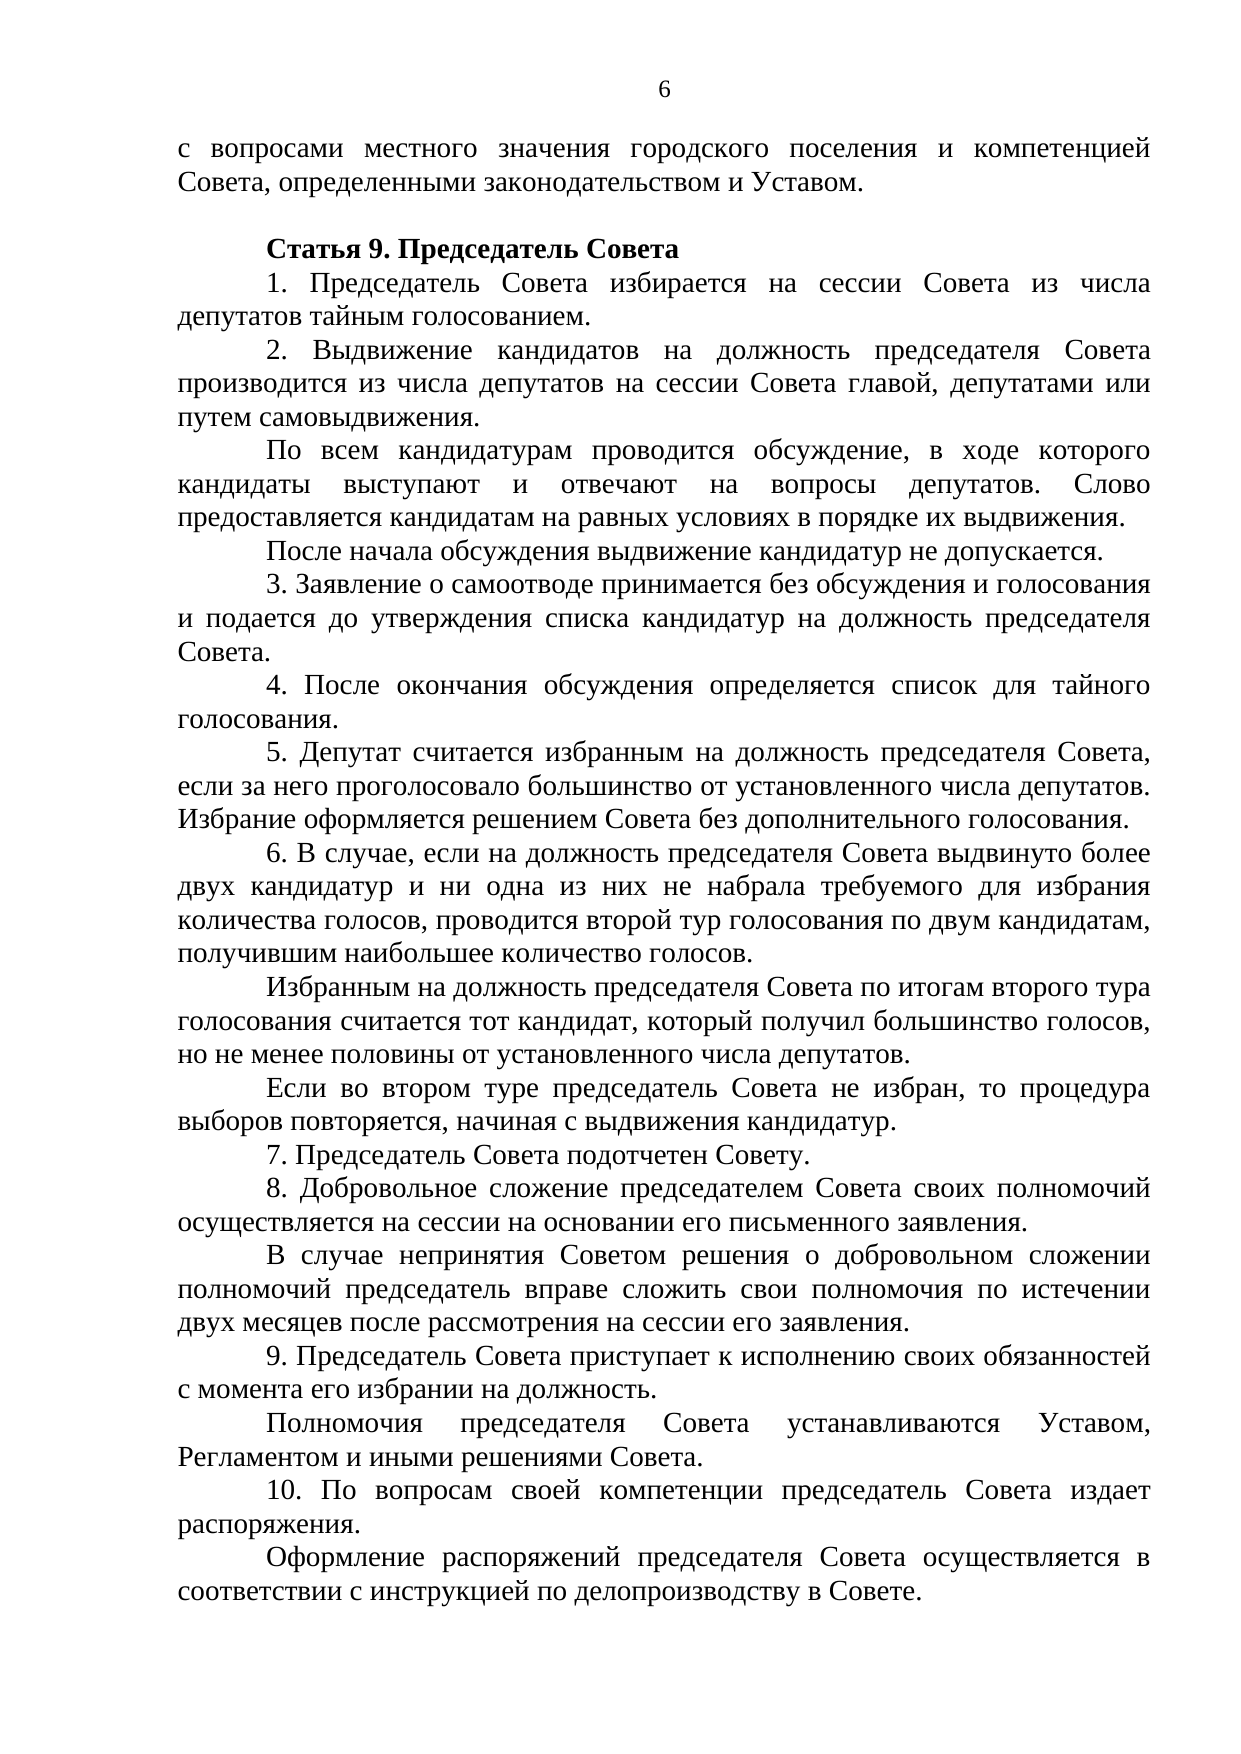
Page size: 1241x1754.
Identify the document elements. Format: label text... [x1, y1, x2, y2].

text После начала обсуждения выдвижение кандидатур не допускается. [177, 533, 1152, 567]
text 8. Добровольное сложение председателем Совета своих полномочий осуществляется на сессии на основании его письменного заявления. [177, 1170, 1152, 1237]
text 1. Председатель Совета избирается на сессии Совета из числа депутатов тайным голосованием. [177, 265, 1152, 332]
text 3. Заявление о самоотводе принимается без обсуждения и голосования и подается до утверждения списка кандидатур на должность председателя Совета. [177, 567, 1152, 667]
text По всем кандидатурам проводится обсуждение, в ходе которого кандидаты выступают и отвечают на вопросы депутатов. Слово предоставляется кандидатам на равных условиях в порядке их выдвижения. [177, 432, 1152, 533]
text В случае непринятия Советом решения о добровольном сложении полномочий председатель вправе сложить свои полномочия по истечении двух месяцев после рассмотрения на сессии его заявления. [177, 1237, 1152, 1338]
text 4. После окончания обсуждения определяется список для тайного голосования. [177, 667, 1152, 734]
text 2. Выдвижение кандидатов на должность председателя Совета производится из числа депутатов на сессии Совета главой, депутатами или путем самовыдвижения. [177, 332, 1152, 432]
text Если во втором туре председатель Совета не избран, то процедура выборов повторяется, начиная с выдвижения кандидатур. [177, 1070, 1152, 1137]
text 7. Председатель Совета подотчетен Совету. [177, 1137, 1152, 1170]
text 10. По вопросам своей компетенции председатель Совета издает распоряжения. [177, 1472, 1152, 1539]
text Избранным на должность председателя Совета по итогам второго тура голосования считается тот кандидат, который получил большинство голосов, но не менее половины от установленного числа депутатов. [177, 969, 1152, 1070]
text 9. Председатель Совета приступает к исполнению своих обязанностей с момента его избрании на должность. [177, 1338, 1152, 1405]
text 5. Депутат считается избранным на должность председателя Совета, если за него проголосовало большинство от установленного числа депутатов. Избрание оформляется решением Совета без дополнительного голосования. [177, 734, 1152, 835]
text Полномочия председателя Совета устанавливаются Уставом, Регламентом и иными решениями Совета. [177, 1405, 1152, 1472]
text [177, 131, 1152, 198]
text Оформление распоряжений председателя Совета осуществляется в соответствии с инструкцией по делопроизводству в Совете. [177, 1539, 1152, 1606]
text Статья 9. Председатель Совета [177, 231, 1152, 265]
text 6. В случае, если на должность председателя Совета выдвинуто более двух кандидатур и ни одна из них не набрала требуемого для избрания количества голосов, проводится второй тур голосования по двум кандидатам, получившим наибольшее количество голосов. [177, 835, 1152, 969]
